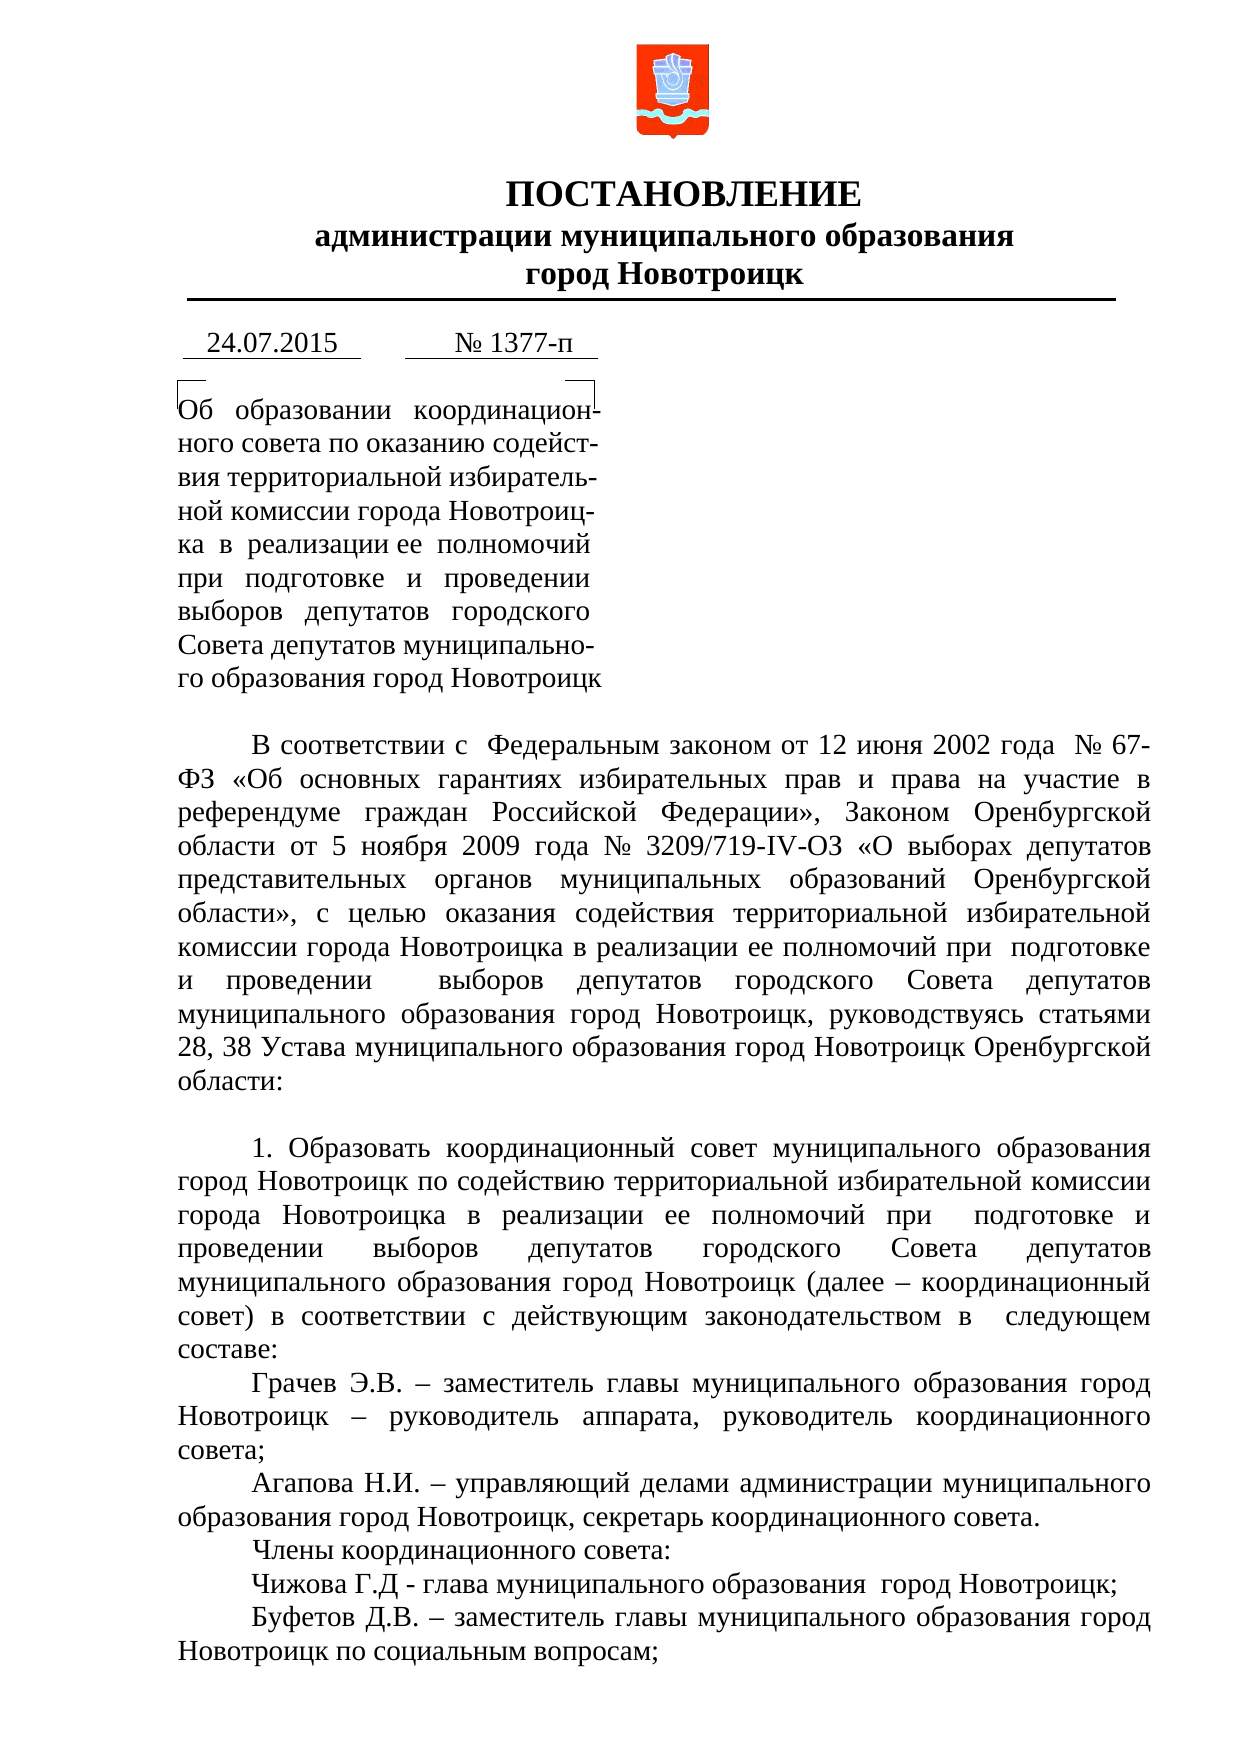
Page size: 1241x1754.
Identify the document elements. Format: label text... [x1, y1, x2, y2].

text ного совета по оказанию содейст- [177, 426, 1152, 459]
text В соответствии с Федеральным законом от 12 июня 2002 года № 67-ФЗ «Об основных гарантиях избирательных прав и права на участие в референдуме граждан Российской Федерации», Законом Оренбургской области от 5 ноября 2009 года № 3209/719-IV-ОЗ «О выборах депутатов представительных органов муниципальных образований Оренбургской области», с целью оказания содействия территориальной избирательной комиссии города Новотроицка в реализации ее полномочий при подготовке и проведении выборов депутатов городского Совета депутатов муниципального образования город Новотроицк, руководствуясь статьями 28, 38 Устава муниципального образования город Новотроицк Оренбургской области: [177, 727, 1152, 1096]
text ной комиссии города Новотроиц- [177, 493, 1152, 526]
text при подготовке и проведении [177, 560, 1152, 593]
text го образования город Новотроицк [177, 660, 1152, 694]
text Чижова Г.Д - глава муниципального образования город Новотроицк; [177, 1566, 1152, 1599]
picture [636, 44, 710, 139]
text ка в реализации ее полномочий [177, 526, 1152, 560]
text Совета депутатов муниципально- [177, 627, 1152, 660]
text Об образовании координацион- [177, 392, 1152, 426]
text Члены координационного совета: [252, 1532, 1152, 1566]
text Буфетов Д.В. – заместитель главы муниципального образования город Новотроицк по социальным вопросам; [177, 1599, 1152, 1667]
text Агапова Н.И. – управляющий делами администрации муниципального образования город Новотроицк, секретарь координационного совета. [177, 1465, 1152, 1532]
text администрации муниципального образования [177, 215, 1152, 253]
text город Новотроицк [177, 253, 1152, 291]
text 1. Образовать координационный совет муниципального образования город Новотроицк по содействию территориальной избирательной комиссии города Новотроицка в реализации ее полномочий при подготовке и проведении выборов депутатов городского Совета депутатов муниципального образования город Новотроицк (далее – координационный совет) в соответствии с действующим законодательством в следующем составе: [177, 1130, 1152, 1365]
text выборов депутатов городского [177, 593, 591, 627]
text 24.07.2015 № 1377-п [177, 325, 1152, 358]
title ПОСТАНОВЛЕНИЕ [177, 172, 1152, 215]
text Грачев Э.В. – заместитель главы муниципального образования город Новотроицк – руководитель аппарата, руководитель координационного совета; [177, 1365, 1152, 1465]
text вия территориальной избиратель- [177, 459, 1152, 493]
